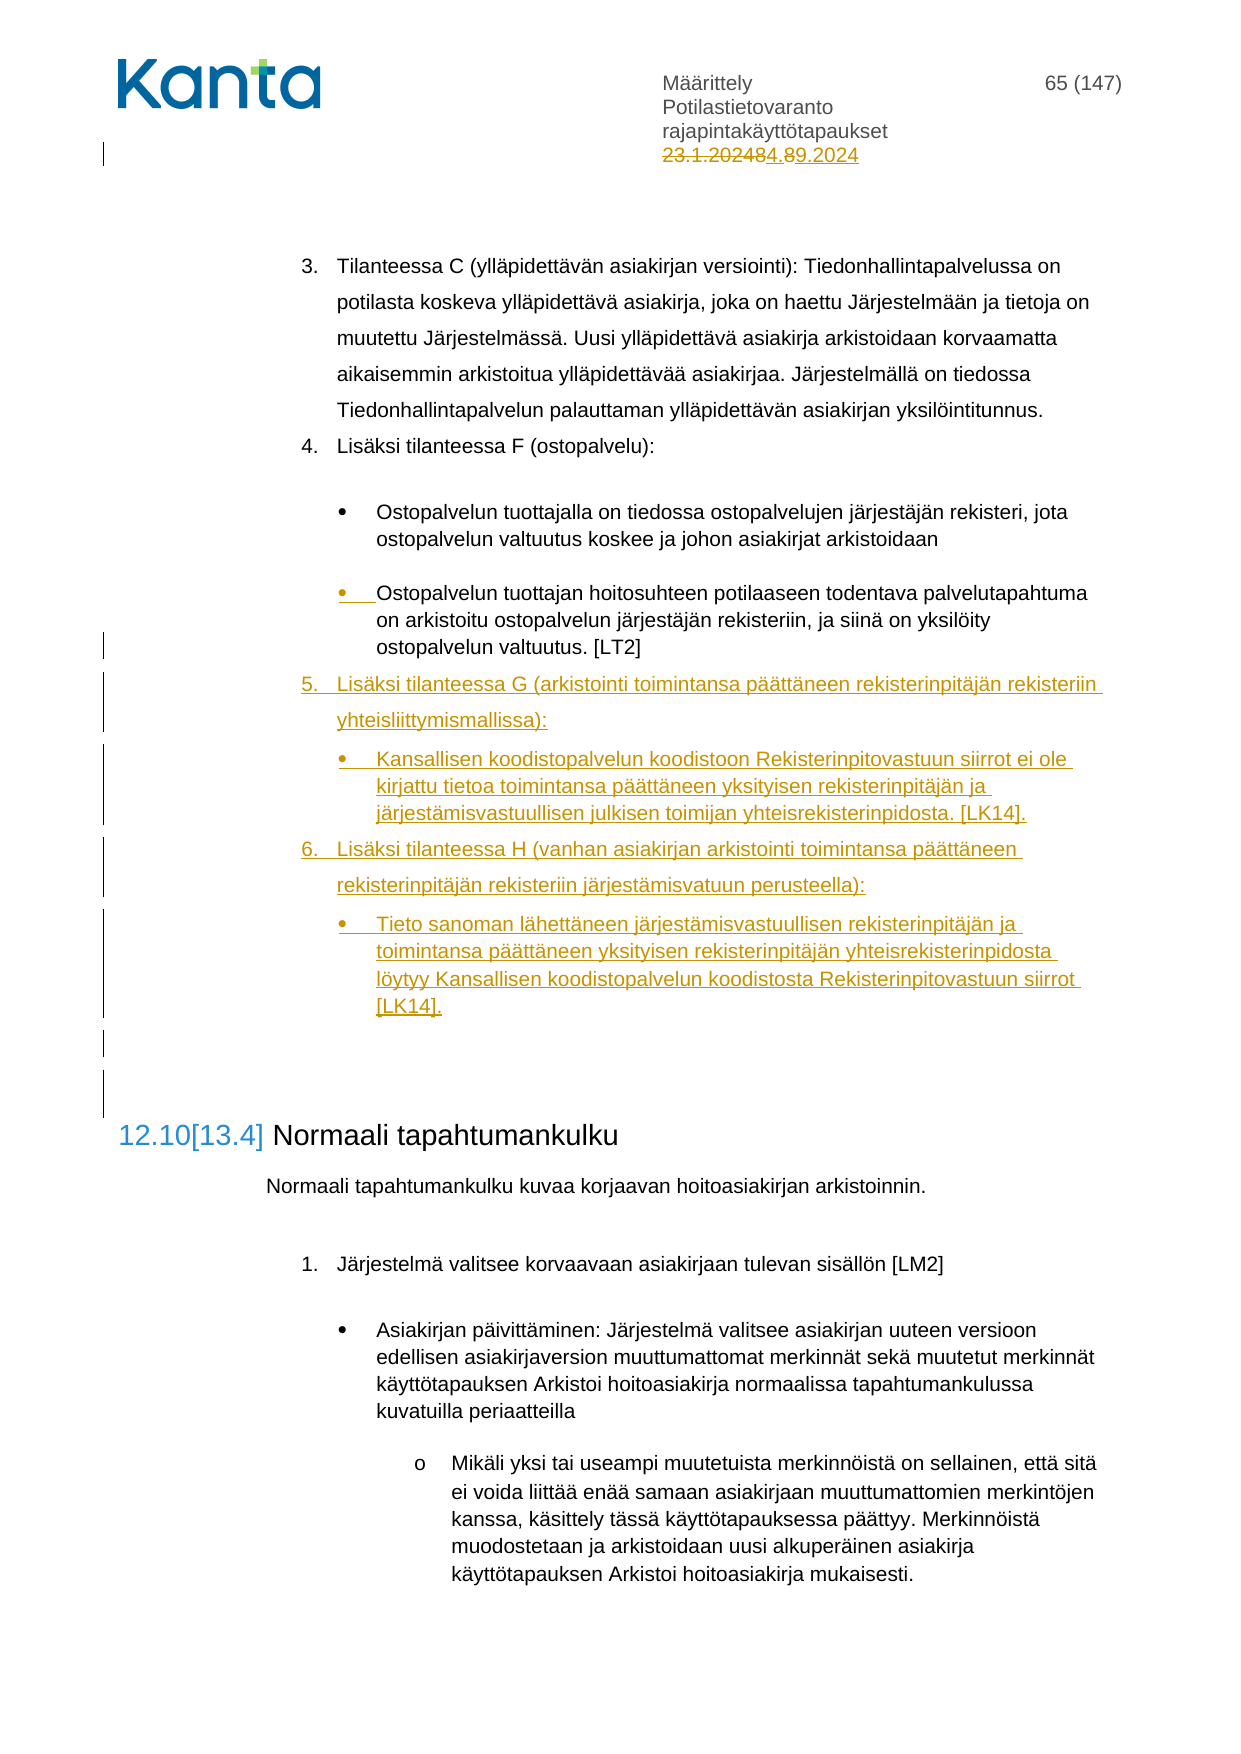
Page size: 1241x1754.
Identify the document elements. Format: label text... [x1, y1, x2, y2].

subtitle Normaali tapahtumankulku [118, 1117, 1107, 1151]
list Ostopalvelun tuottajalla on tiedossa ostopalvelujen järjestäjän rekisteri, jota ostopalvelun valtuutus koskee ja johon asiakirjat arkistoidaan [339, 497, 1107, 551]
list Järjestelmä valitsee korvaavaan asiakirjaan tulevan sisällön [LM2] [301, 1252, 1107, 1276]
list Ostopalvelun tuottajan hoitosuhteen potilaaseen todentava palvelutapahtuma on arkistoitu ostopalvelun järjestäjän rekisteriin, ja siinä on yksilöity ostopalvelun valtuutus. [LT2] [339, 578, 1107, 659]
list Mikäli yksi tai useampi muutetuista merkinnöistä on sellainen, että sitä ei voida liittää enää samaan asiakirjaan muuttumattomien merkintöjen kanssa, käsittely tässä käyttötapauksessa päättyy. Merkinnöistä muodostetaan ja arkistoidaan uusi alkuperäinen asiakirja käyttötapauksen Arkistoi hoitoasiakirja mukaisesti. [414, 1450, 1107, 1585]
list Asiakirjan päivittäminen: Järjestelmä valitsee asiakirjan uuteen versioon edellisen asiakirjaversion muuttumattomat merkinnät sekä muutetut merkinnät käyttötapauksen Arkistoi hoitoasiakirja normaalissa tapahtumankulussa kuvatuilla periaatteilla [339, 1314, 1107, 1423]
text Normaali tapahtumankulku kuvaa korjaavan hoitoasiakirjan arkistoinnin. [266, 1174, 1107, 1198]
list Lisäksi tilanteessa F (ostopalvelu): [301, 434, 1107, 458]
list Tilanteessa C (ylläpidettävän asiakirjan versiointi): Tiedonhallintapalvelussa on potilasta koskeva ylläpidettävä asiakirja, joka on haettu Järjestelmään ja tietoja on muutettu Järjestelmässä. Uusi ylläpidettävä asiakirja arkistoidaan korvaamatta aikaisemmin arkistoitua ylläpidettävää asiakirjaa. Järjestelmällä on tiedossa Tiedonhallintapalvelun palauttaman ylläpidettävän asiakirjan yksilöintitunnus. [301, 254, 1107, 422]
picture [118, 59, 321, 109]
